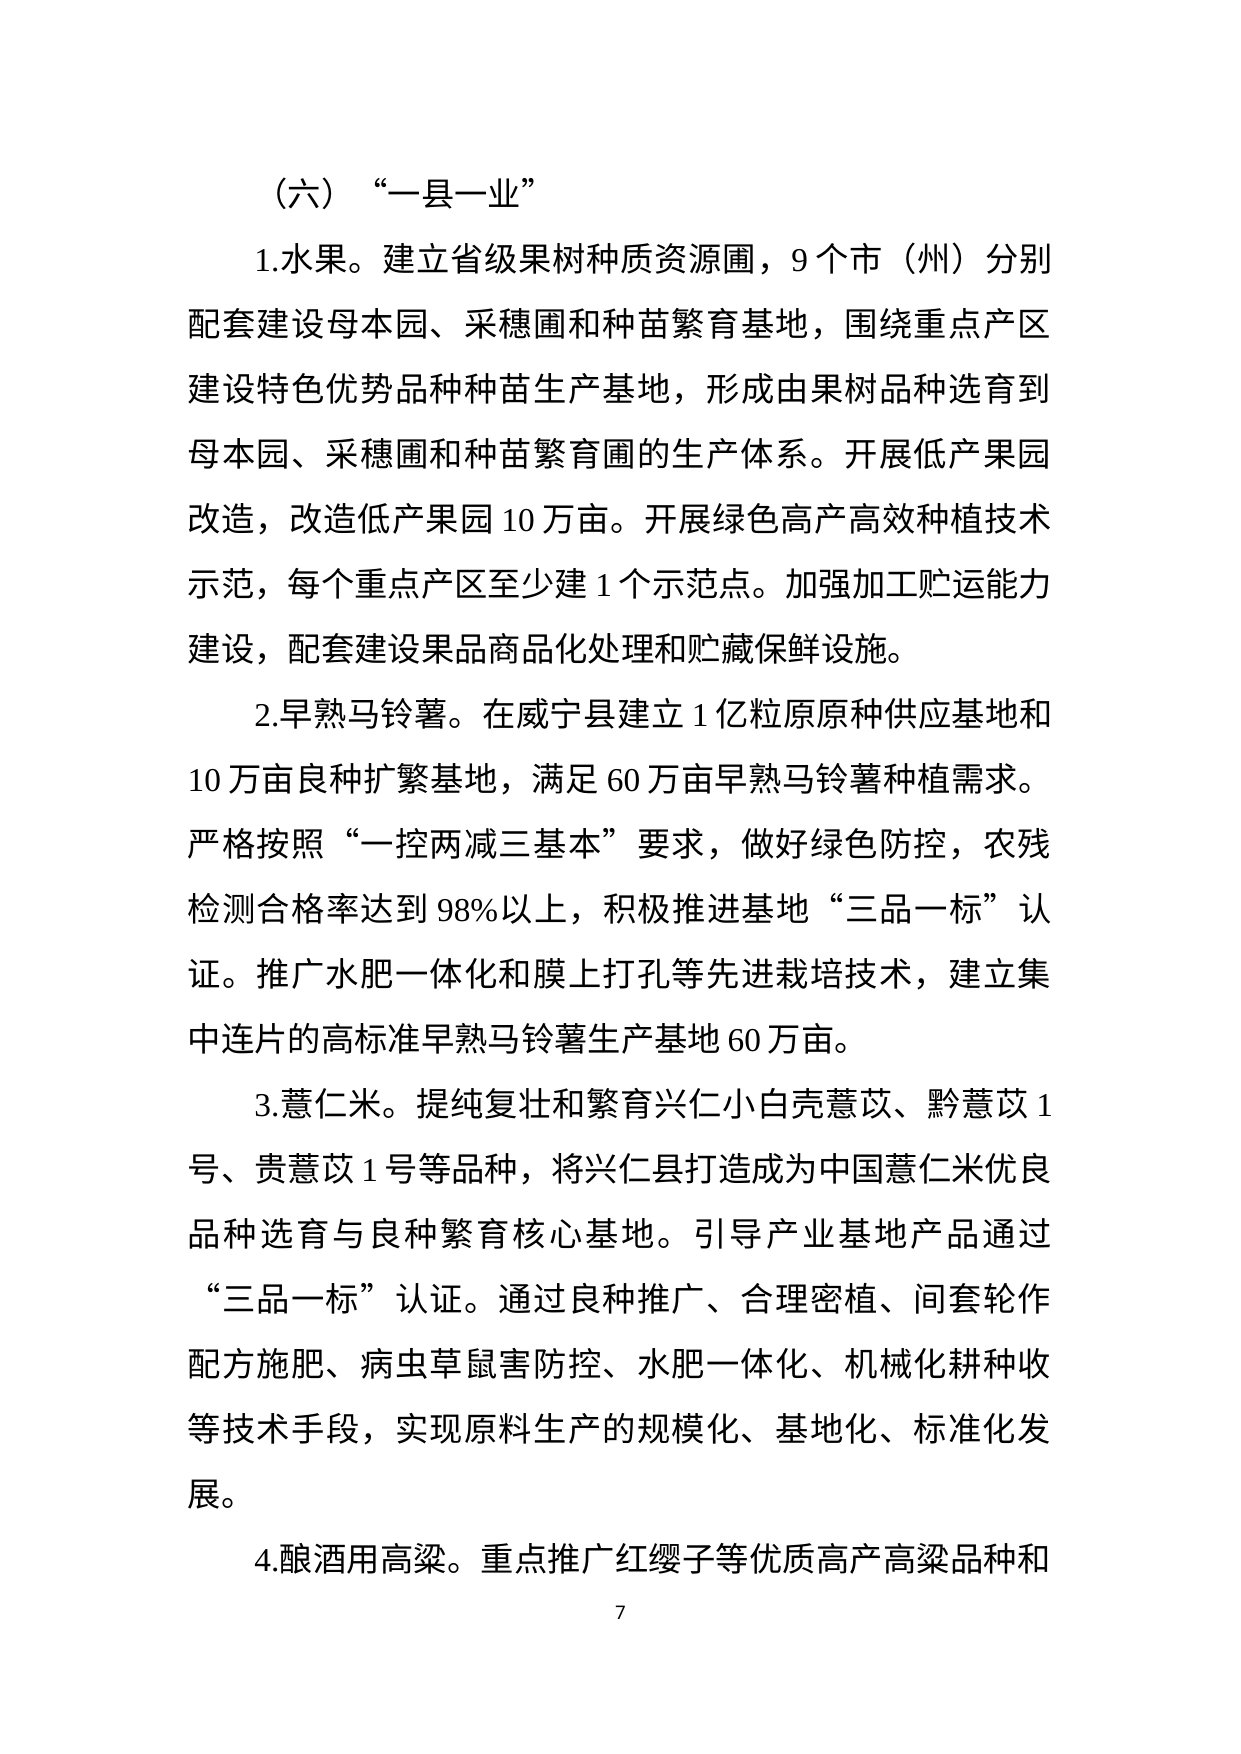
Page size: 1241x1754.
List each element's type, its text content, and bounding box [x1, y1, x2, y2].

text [187, 1525, 1053, 1590]
text 3.薏仁米。提纯复壮和繁育兴仁小白壳薏苡、黔薏苡1号、贵薏苡1号等品种，将兴仁县打造成为中国薏仁米优良品种选育与良种繁育核心基地。引导产业基地产品通过“三品一标”认证。通过良种推广、合理密植、间套轮作、配方施肥、病虫草鼠害防控、水肥一体化、机械化耕种收等技术手段，实现原料生产的规模化、基地化、标准化发展。 [187, 1070, 1053, 1525]
text （六）“一县一业” [187, 160, 1053, 225]
text 2.早熟马铃薯。在威宁县建立1亿粒原原种供应基地和10万亩良种扩繁基地，满足60万亩早熟马铃薯种植需求。严格按照“一控两减三基本”要求，做好绿色防控，农残检测合格率达到98%以上，积极推进基地“三品一标”认证。推广水肥一体化和膜上打孔等先进栽培技术，建立集中连片的高标准早熟马铃薯生产基地60万亩。 [187, 680, 1053, 1070]
text 1.水果。建立省级果树种质资源圃，9个市（州）分别配套建设母本园、采穗圃和种苗繁育基地，围绕重点产区建设特色优势品种种苗生产基地，形成由果树品种选育到母本园、采穗圃和种苗繁育圃的生产体系。开展低产果园改造，改造低产果园10万亩。开展绿色高产高效种植技术示范，每个重点产区至少建1个示范点。加强加工贮运能力建设，配套建设果品商品化处理和贮藏保鲜设施。 [187, 225, 1053, 680]
